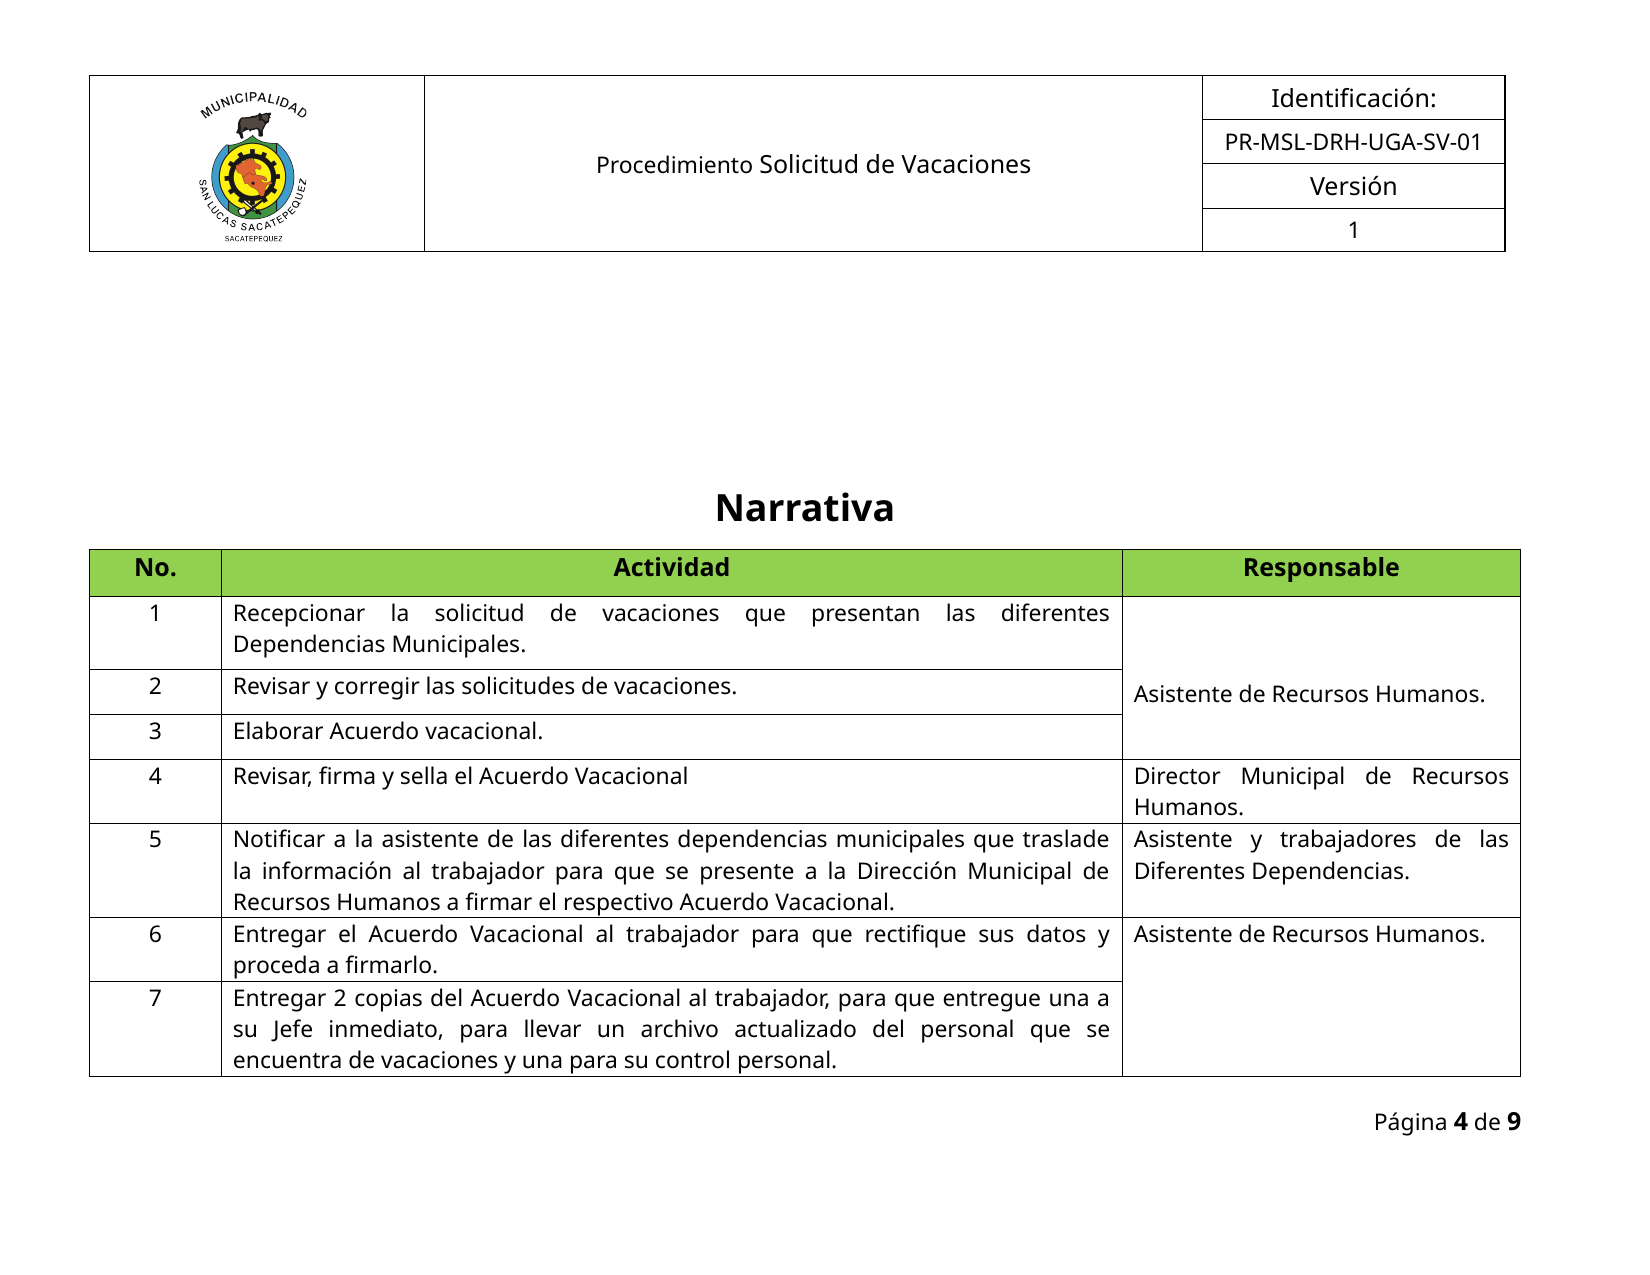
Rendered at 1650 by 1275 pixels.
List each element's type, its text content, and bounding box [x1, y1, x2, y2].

table_cell Notificar a la asistente de las diferentes dependencias municipales que traslade la información al trabajador para que se presente a la Dirección Municipal de Recursos Humanos a firmar el respectivo Acuerdo Vacacional. [222, 824, 1122, 917]
table_header No. [90, 550, 221, 596]
text Narrativa [89, 481, 1521, 532]
table_cell Asistente y trabajadores de las Diferentes Dependencias. [1123, 824, 1520, 917]
table_cell Entregar 2 copias del Acuerdo Vacacional al trabajador, para que entregue una a su Jefe inmediato, para llevar un archivo actualizado del personal que se encuentra de vacaciones y una para su control personal. [222, 982, 1122, 1076]
table_cell Director Municipal de Recursos Humanos. [1123, 760, 1520, 822]
table_cell Revisar y corregir las solicitudes de vacaciones. [222, 670, 1122, 714]
table_cell Elaborar Acuerdo vacacional. [222, 715, 1122, 759]
table_cell 7 [90, 982, 221, 1076]
table_cell 1 [90, 597, 221, 669]
table_header Actividad [222, 550, 1122, 596]
table_cell 3 [90, 715, 221, 759]
picture [199, 92, 307, 242]
table_cell Entregar el Acuerdo Vacacional al trabajador para que rectifique sus datos y proceda a firmarlo. [222, 918, 1122, 981]
table_cell 2 [90, 670, 221, 714]
table_cell 4 [90, 760, 221, 822]
table_cell 6 [90, 918, 221, 981]
table_cell Revisar, firma y sella el Acuerdo Vacacional [222, 760, 1122, 822]
table_cell Asistente de Recursos Humanos. [1123, 918, 1520, 1076]
table_cell Recepcionar la solicitud de vacaciones que presentan las diferentes Dependencias Municipales. [222, 597, 1122, 669]
table_header Responsable [1123, 550, 1520, 596]
table_cell Asistente de Recursos Humanos. [1123, 597, 1520, 759]
table_cell 5 [90, 824, 221, 917]
